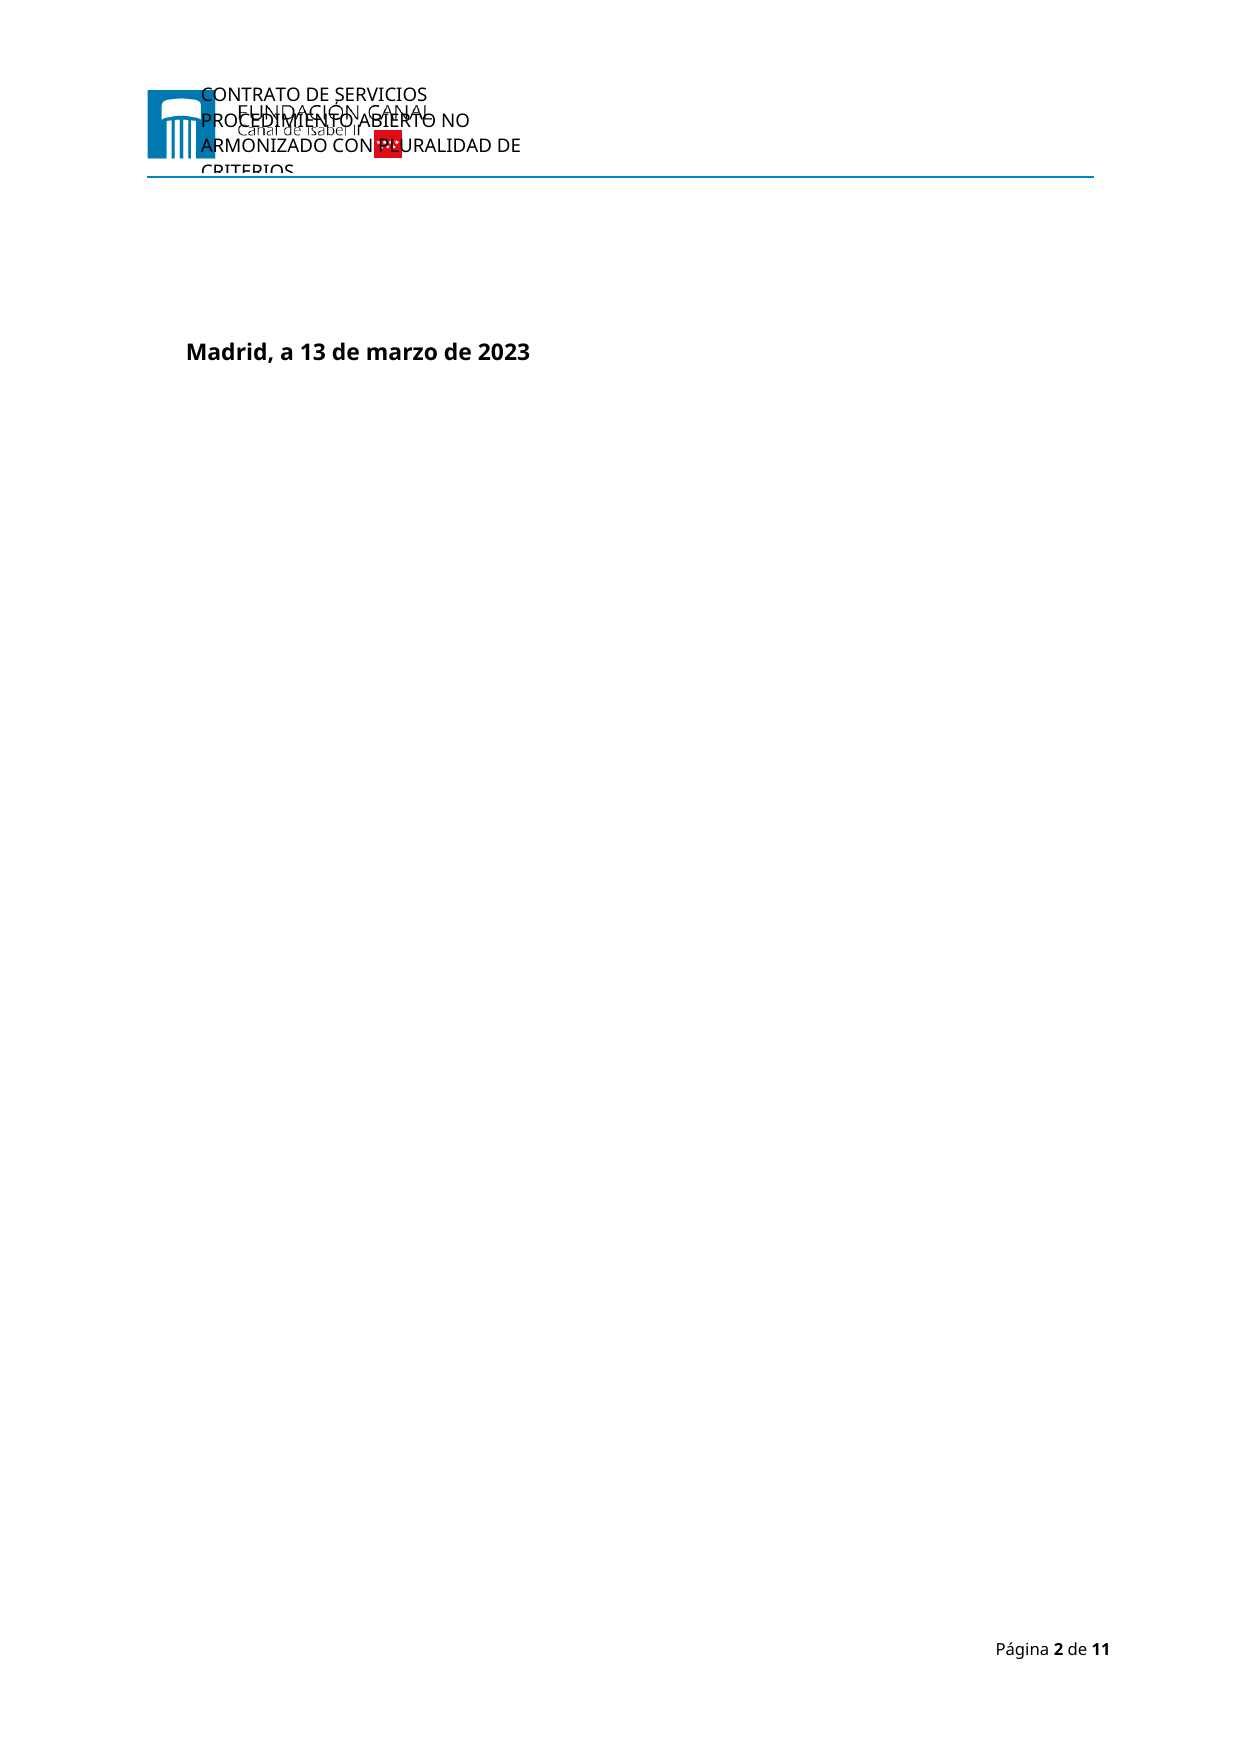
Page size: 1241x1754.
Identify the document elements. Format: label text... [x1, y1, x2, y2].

picture [215, 90, 224, 100]
picture [424, 115, 432, 126]
picture [369, 90, 374, 99]
picture [216, 90, 432, 159]
picture [309, 90, 316, 100]
text Madrid, a 13 de marzo de 2023 [186, 336, 1110, 367]
picture [167, 121, 171, 159]
picture [289, 90, 298, 100]
picture [405, 90, 414, 100]
picture [162, 99, 200, 118]
picture [233, 90, 238, 98]
picture [175, 120, 179, 159]
picture [184, 120, 188, 159]
